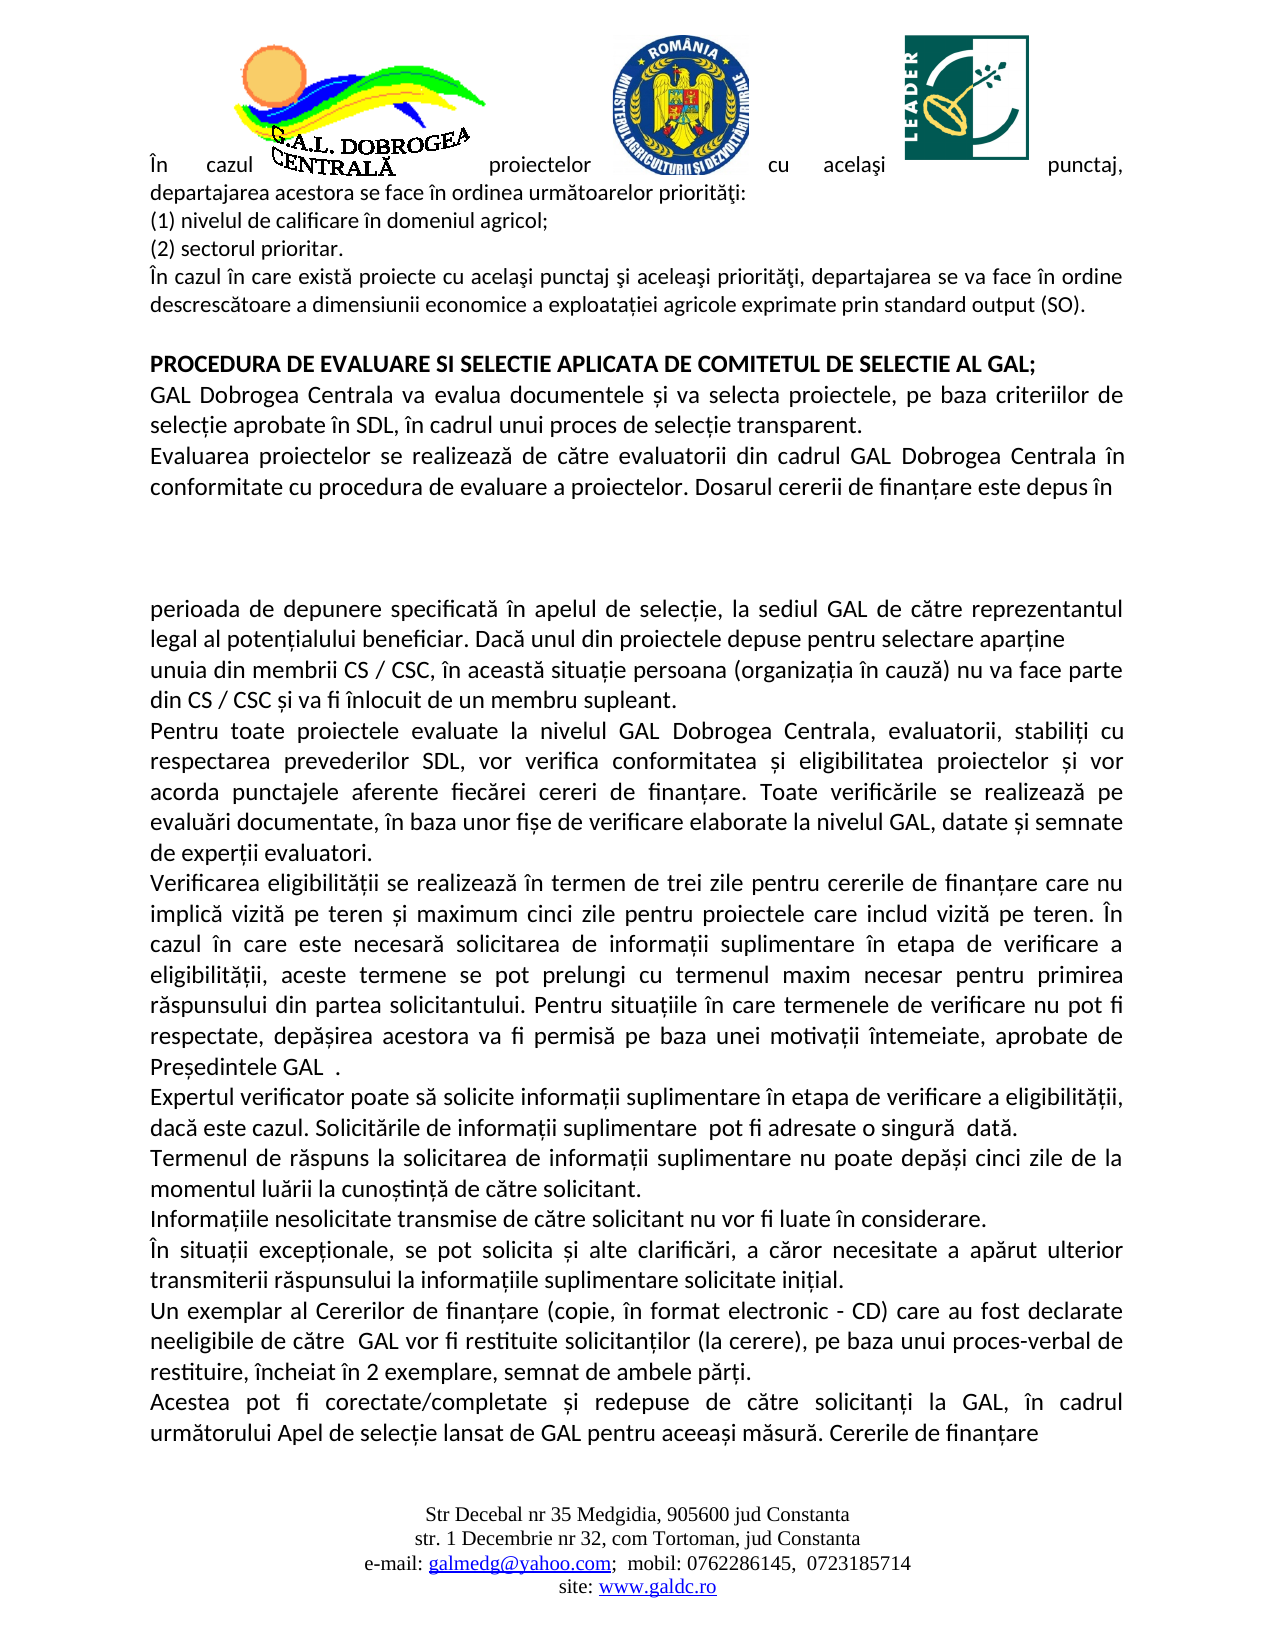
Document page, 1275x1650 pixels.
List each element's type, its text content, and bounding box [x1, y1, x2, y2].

text GAL Dobrogea Centrala va evalua documentele și va selecta proiectele, pe baza criteriilor de selecție aprobate în SDL, în cadrul unui proces de selecție transparent. [150, 379, 1125, 440]
text (2) sectorul prioritar. [150, 234, 1125, 262]
text În cazul în care există proiecte cu acelaşi punctaj şi aceleaşi priorităţi, departajarea se va face în ordine descrescătoare a dimensiunii economice a exploatației agricole exprimate prin standard output (SO). [150, 262, 1125, 318]
text În situații excepționale, se pot solicita și alte clarificări, a căror necesitate a apărut ulterior transmiterii răspunsului la informațiile suplimentare solicitate inițial. [150, 1234, 1125, 1295]
text unuia din membrii CS / CSC, în această situație persoana (organizația în cauză) nu va face parte din CS / CSC și va fi înlocuit de un membru supleant. [150, 654, 1125, 715]
text perioada de depunere specificată în apelul de selecție, la sediul GAL de către reprezentantul legal al potențialului beneficiar. Dacă unul din proiectele depuse pentru selectare aparține [150, 593, 1125, 654]
text Un exemplar al Cererilor de finanțare (copie, în format electronic - CD) care au fost declarate neeligibile de către GAL vor fi restituite solicitanților (la cerere), pe baza unui proces-verbal de restituire, încheiat în 2 exemplare, semnat de ambele părți. [150, 1295, 1125, 1386]
text Termenul de răspuns la solicitarea de informații suplimentare nu poate depăși cinci zile de la momentul luării la cunoștință de către solicitant. [150, 1142, 1125, 1203]
text Evaluarea proiectelor se realizează de către evaluatorii din cadrul GAL Dobrogea Centrala în conformitate cu procedura de evaluare a proiectelor. Dosarul cererii de finanțare este depus în [150, 440, 1125, 501]
text PROCEDURA DE EVALUARE SI SELECTIE APLICATA DE COMITETUL DE SELECTIE AL GAL; [150, 349, 1125, 379]
text Verificarea eligibilității se realizează în termen de trei zile pentru cererile de finanțare care nu implică vizită pe teren și maximum cinci zile pentru proiectele care includ vizită pe teren. În cazul în care este necesară solicitarea de informații suplimentare în etapa de verificare a eligibilității, aceste termene se pot prelungi cu termenul maxim necesar pentru primirea răspunsului din partea solicitantului. Pentru situațiile în care termenele de verificare nu pot fi respectate, depășirea acestora va fi permisă pe baza unei motivații întemeiate, aprobate de Președintele GAL . [150, 867, 1125, 1081]
text Pentru toate proiectele evaluate la nivelul GAL Dobrogea Centrala, evaluatorii, stabiliți cu respectarea prevederilor SDL, vor verifica conformitatea și eligibilitatea proiectelor și vor acorda punctajele aferente fiecărei cereri de finanțare. Toate verificările se realizează pe evaluări documentate, în baza unor fișe de verificare elaborate la nivelul GAL, datate și semnate de experții evaluatori. [150, 715, 1125, 867]
picture [224, 43, 491, 144]
text Acestea pot fi corectate/completate și redepuse de către solicitanți la GAL, în cadrul următorului Apel de selecție lansat de GAL pentru aceeași măsură. Cererile de finanțare [150, 1386, 1125, 1447]
picture [411, 139, 420, 144]
text (1) nivelul de calificare în domeniul agricol; [150, 206, 1125, 234]
picture [904, 35, 1029, 150]
text Informațiile nesolicitate transmise de către solicitant nu vor fi luate în considerare. [150, 1203, 1125, 1234]
picture [611, 35, 749, 173]
text În cazul proiectelor cu acelaşi punctaj, departajarea acestora se face în ordinea următoarelor priorităţi: [150, 150, 1125, 206]
text Expertul verificator poate să solicite informații suplimentare în etapa de verificare a eligibilității, dacă este cazul. Solicitările de informații suplimentare pot fi adresate o singură dată. [150, 1081, 1125, 1142]
